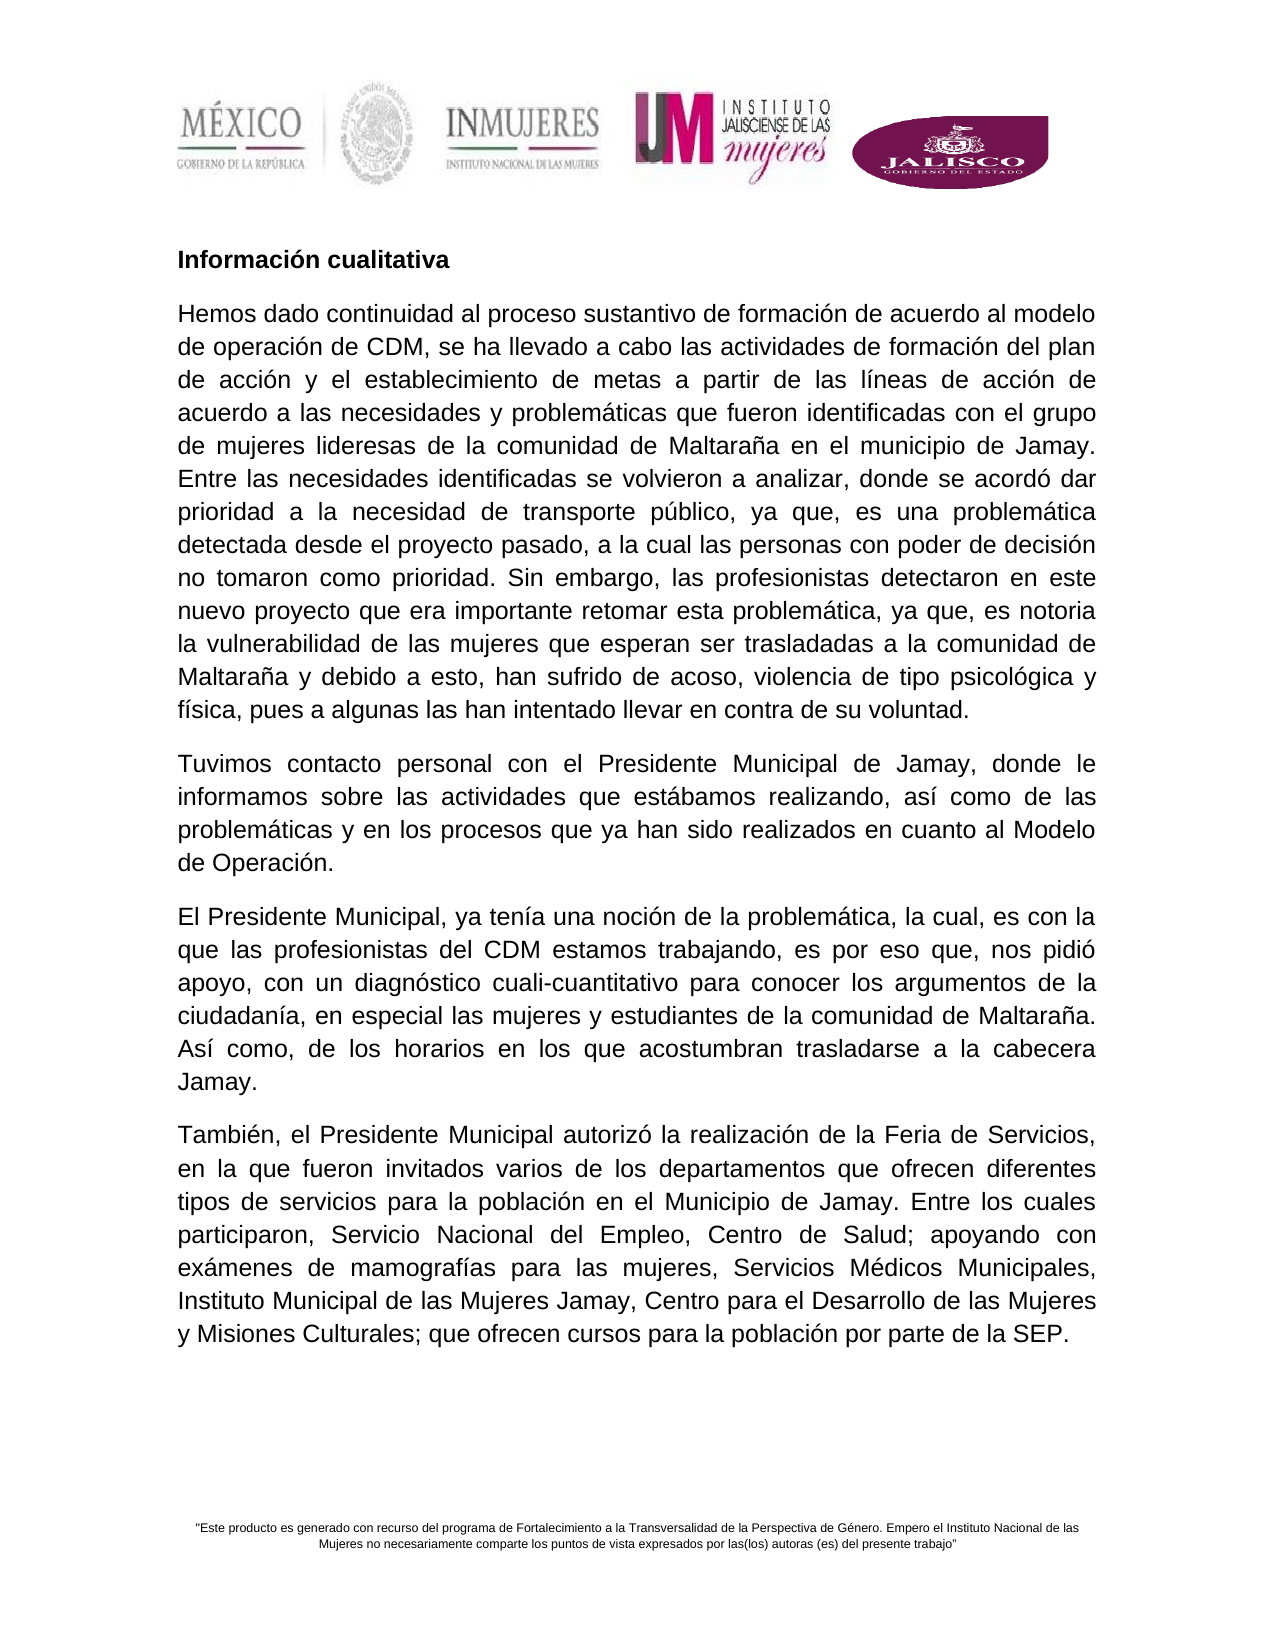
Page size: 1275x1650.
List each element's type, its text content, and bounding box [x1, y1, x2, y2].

text También, el Presidente Municipal autorizó la realización de la Feria de Servicios, en la que fueron invitados varios de los departamentos que ofrecen diferentes tipos de servicios para la población en el Municipio de Jamay. Entre los cuales participaron, Servicio Nacional del Empleo, Centro de Salud; apoyando con exámenes de mamografías para las mujeres, Servicios Médicos Municipales, Instituto Municipal de las Mujeres Jamay, Centro para el Desarrollo de las Mujeres y Misiones Culturales; que ofrecen cursos para la población por parte de la SEP. [177, 1121, 1098, 1347]
text El Presidente Municipal, ya tenía una noción de la problemática, la cual, es con la que las profesionistas del CDM estamos trabajando, es por eso que, nos pidió apoyo, con un diagnóstico cuali-cuantitativo para conocer los argumentos de la ciudadanía, en especial las mujeres y estudiantes de la comunidad de Maltaraña. Así como, de los horarios en los que acostumbran trasladarse a la cabecera Jamay. [177, 902, 1098, 1095]
text Tuvimos contacto personal con el Presidente Municipal de Jamay, donde le informamos sobre las actividades que estábamos realizando, así como de las problemáticas y en los procesos que ya han sido realizados en cuanto al Modelo de Operación. [177, 749, 1098, 876]
picture [177, 73, 1049, 189]
text Información cualitativa [177, 245, 1098, 273]
text Hemos dado continuidad al proceso sustantivo de formación de acuerdo al modelo de operación de CDM, se ha llevado a cabo las actividades de formación del plan de acción y el establecimiento de metas a partir de las líneas de acción de acuerdo a las necesidades y problemáticas que fueron identificadas con el grupo de mujeres lideresas de la comunidad de Maltaraña en el municipio de Jamay. Entre las necesidades identificadas se volvieron a analizar, donde se acordó dar prioridad a la necesidad de transporte público, ya que, es una problemática detectada desde el proyecto pasado, a la cual las personas con poder de decisión no tomaron como prioridad. Sin embargo, las profesionistas detectaron en este nuevo proyecto que era importante retomar esta problemática, ya que, es notoria la vulnerabilidad de las mujeres que esperan ser trasladadas a la comunidad de Maltaraña y debido a esto, han sufrido de acoso, violencia de tipo psicológica y física, pues a algunas las han intentado llevar en contra de su voluntad. [177, 298, 1098, 723]
